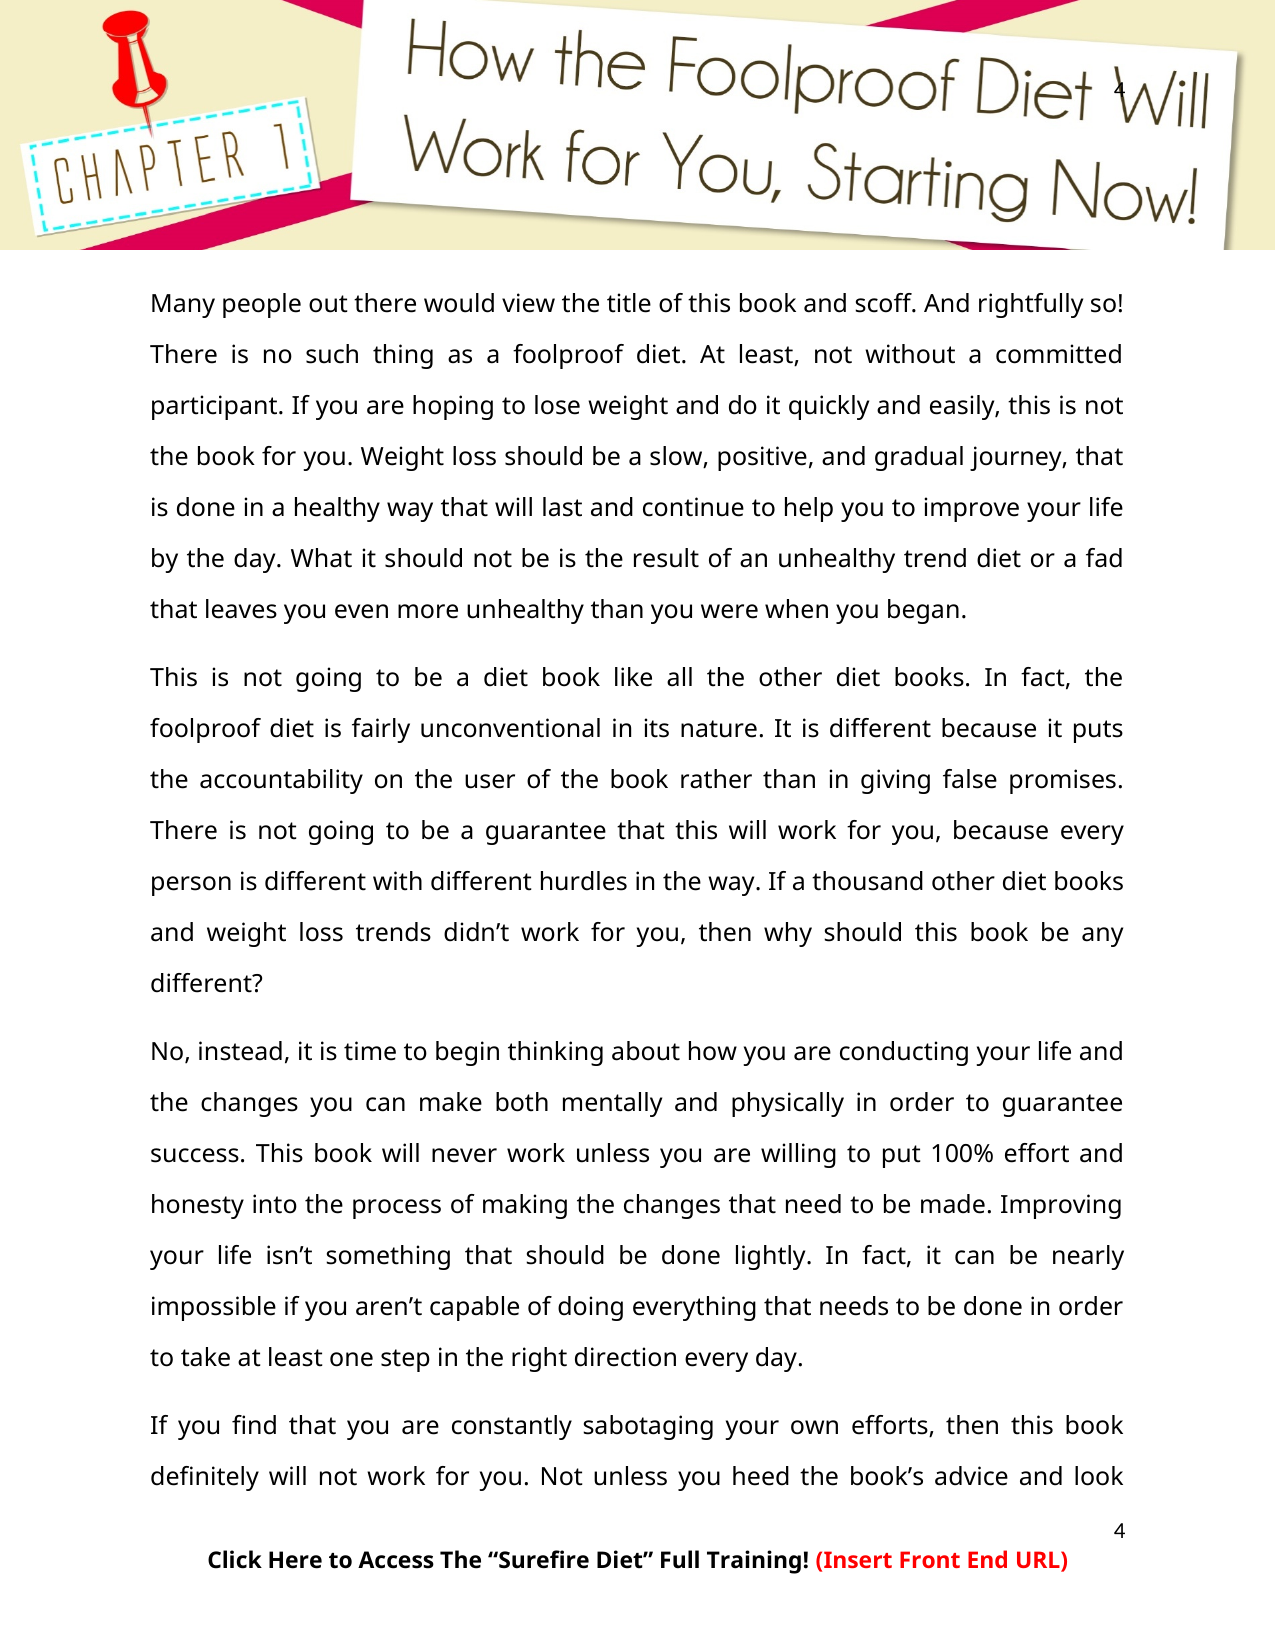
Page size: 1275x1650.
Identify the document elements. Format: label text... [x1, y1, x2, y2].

picture [0, 0, 1275, 250]
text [150, 1407, 1125, 1492]
text Many people out there would view the title of this book and scoff. And rightfully so! There is no such thing as a foolproof diet. At least, not without a committed participant. If you are hoping to lose weight and do it quickly and easily, this is not the book for you. Weight loss should be a slow, positive, and gradual journey, that is done in a healthy way that will last and continue to help you to improve your life by the day. What it should not be is the result of an unhealthy trend diet or a fad that leaves you even more unhealthy than you were when you began. [150, 285, 1125, 626]
text No, instead, it is time to begin thinking about how you are conducting your life and the changes you can make both mentally and physically in order to guarantee success. This book will never work unless you are willing to put 100% effort and honesty into the process of making the changes that need to be made. Improving your life isn’t something that should be done lightly. In fact, it can be nearly impossible if you aren’t capable of doing everything that needs to be done in order to take at least one step in the right direction every day. [150, 1033, 1125, 1374]
text This is not going to be a diet book like all the other diet books. In fact, the foolproof diet is fairly unconventional in its nature. It is different because it puts the accountability on the user of the book rather than in giving false promises. There is not going to be a guarantee that this will work for you, because every person is different with different hurdles in the way. If a thousand other diet books and weight loss trends didn’t work for you, then why should this book be any different? [150, 659, 1125, 1000]
